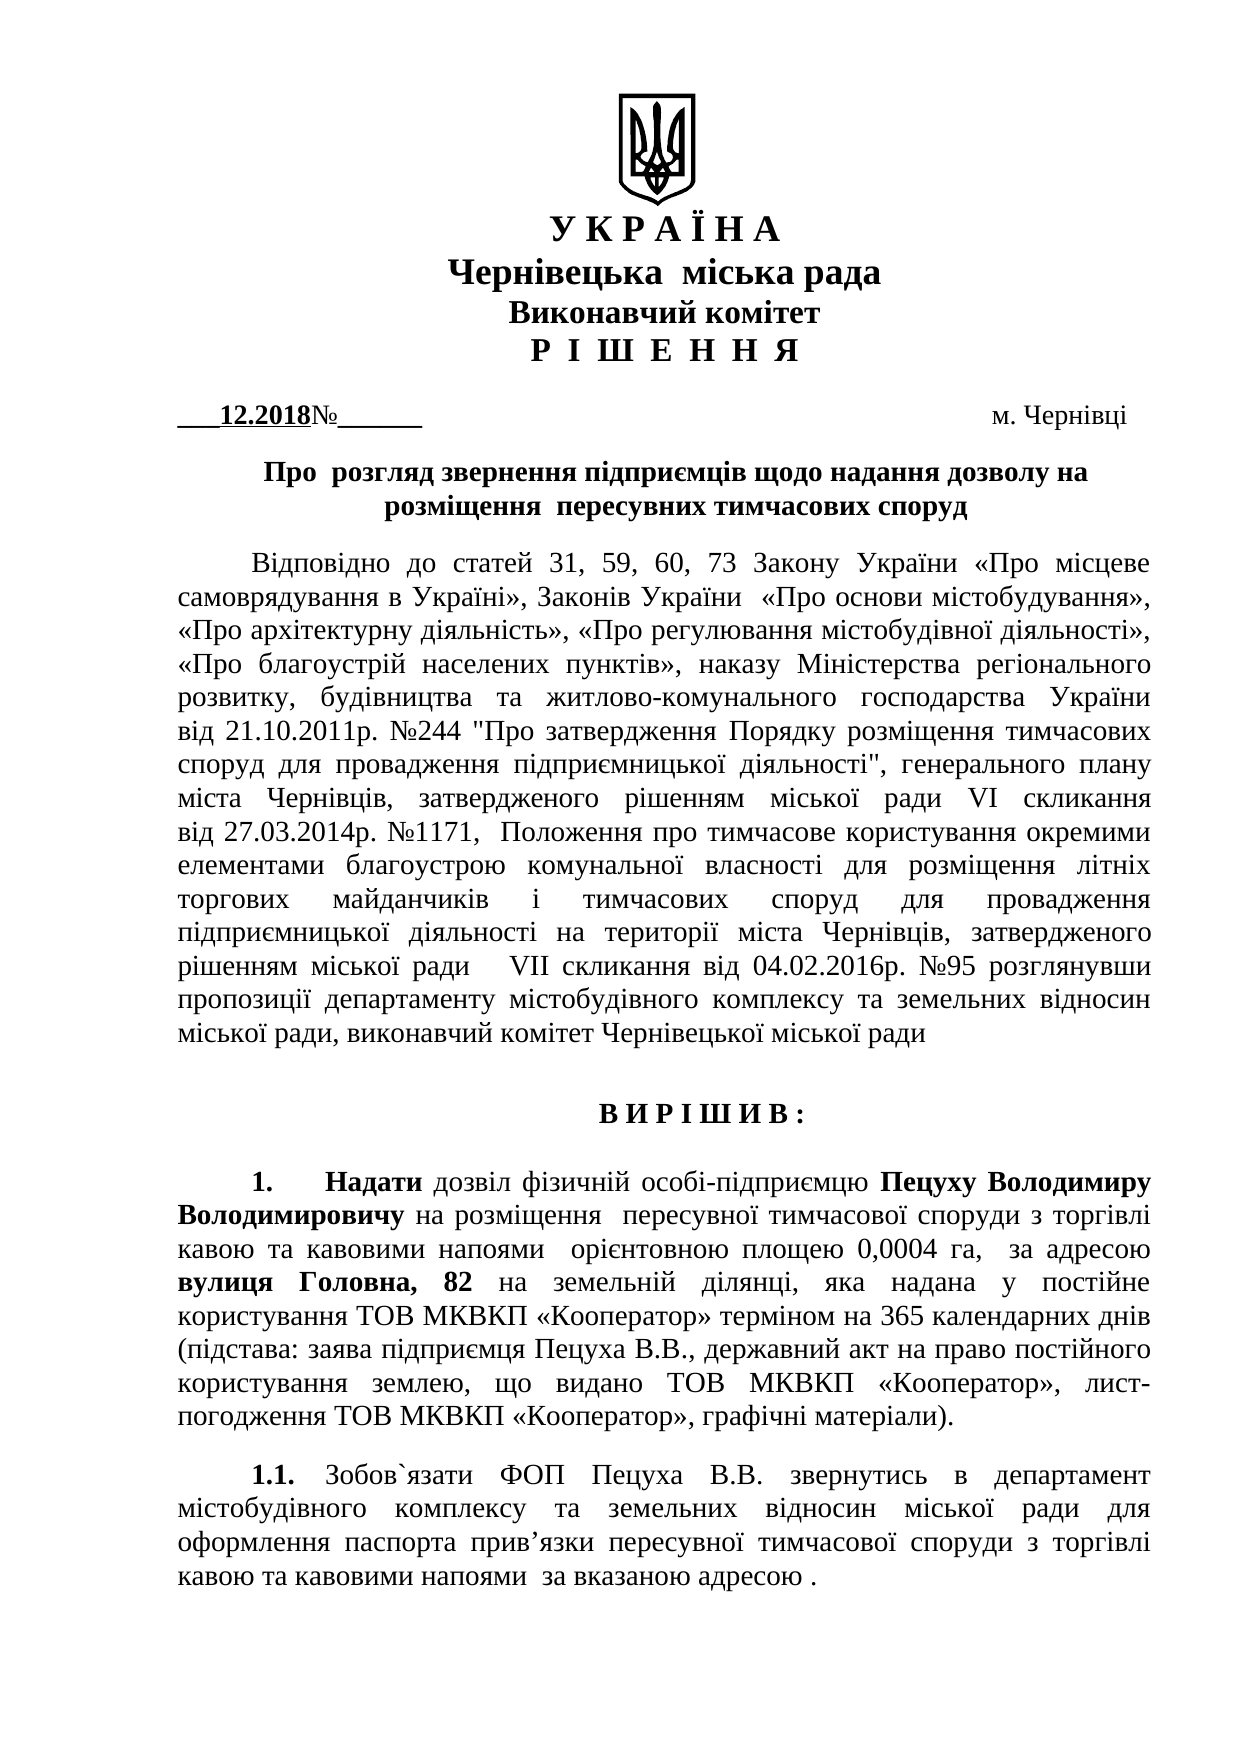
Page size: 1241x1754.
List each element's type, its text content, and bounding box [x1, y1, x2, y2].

text Виконавчий комітет [177, 292, 1152, 331]
text Чернівецька міська рада [177, 249, 1152, 292]
text У К Р А Ї Н А [177, 206, 1152, 249]
text В И Р І Ш И В : [177, 1097, 1152, 1130]
text Відповідно до статей 31, 59, 60, 73 Закону України «Про місцеве самоврядування в Україні», Законів України «Про основи містобудування», «Про архітектурну діяльність», «Про регулювання містобудівної діяльності», «Про благоустрій населених пунктів», наказу Міністерства регіонального розвитку, будівництва та житлово-комунального господарства України від 21.10.2011р. №244 "Про затвердження Порядку розміщення тимчасових споруд для провадження підприємницької діяльності", генерального плану міста Чернівців, затвердженого рішенням міської ради VI скликання від 27.03.2014р. №1171, Положення про тимчасове користування окремими елементами благоустрою комунальної власності для розміщення літніх торгових майданчиків і тимчасових споруд для провадження підприємницької діяльності на території міста Чернівців, затвердженого рішенням міської ради VIІ скликання від 04.02.2016р. №95 розглянувши пропозиції департаменту містобудівного комплексу та земельних відносин міської ради, виконавчий комітет Чернівецької міської ради [177, 545, 1152, 1048]
table_header Про розгляд звернення підприємців щодо надання дозволу на розміщення пересувних тимчасових споруд [189, 454, 1163, 545]
subtitle Р І Ш Е Н Н Я [177, 331, 1152, 369]
list Надати дозвіл фізичній особі-підприємцю Пецуху Володимиру Володимировичу на розміщення пересувної тимчасової споруди з торгівлі кавою та кавовими напоями орієнтовною площею 0,0004 га, за адресою вулиця Головна, 82 на земельній ділянці, яка надана у постійне користування ТОВ МКВКП «Кооператор» терміном на 365 календарних днів (підстава: заява підприємця Пецуха В.В., державний акт на право постійного користування землею, що видано ТОВ МКВКП «Кооператор», лист-погодження ТОВ МКВКП «Кооператор», графічні матеріали). [177, 1164, 1152, 1432]
list Зобов`язати ФОП Пецуха В.В. звернутись в департамент містобудівного комплексу та земельних відносин міської ради для оформлення паспорта прив’язки пересувної тимчасової споруди з торгівлі кавою та кавовими напоями за вказаною адресою . [177, 1457, 1152, 1591]
text ___12.2018№______ м. Чернівці [177, 398, 1152, 430]
